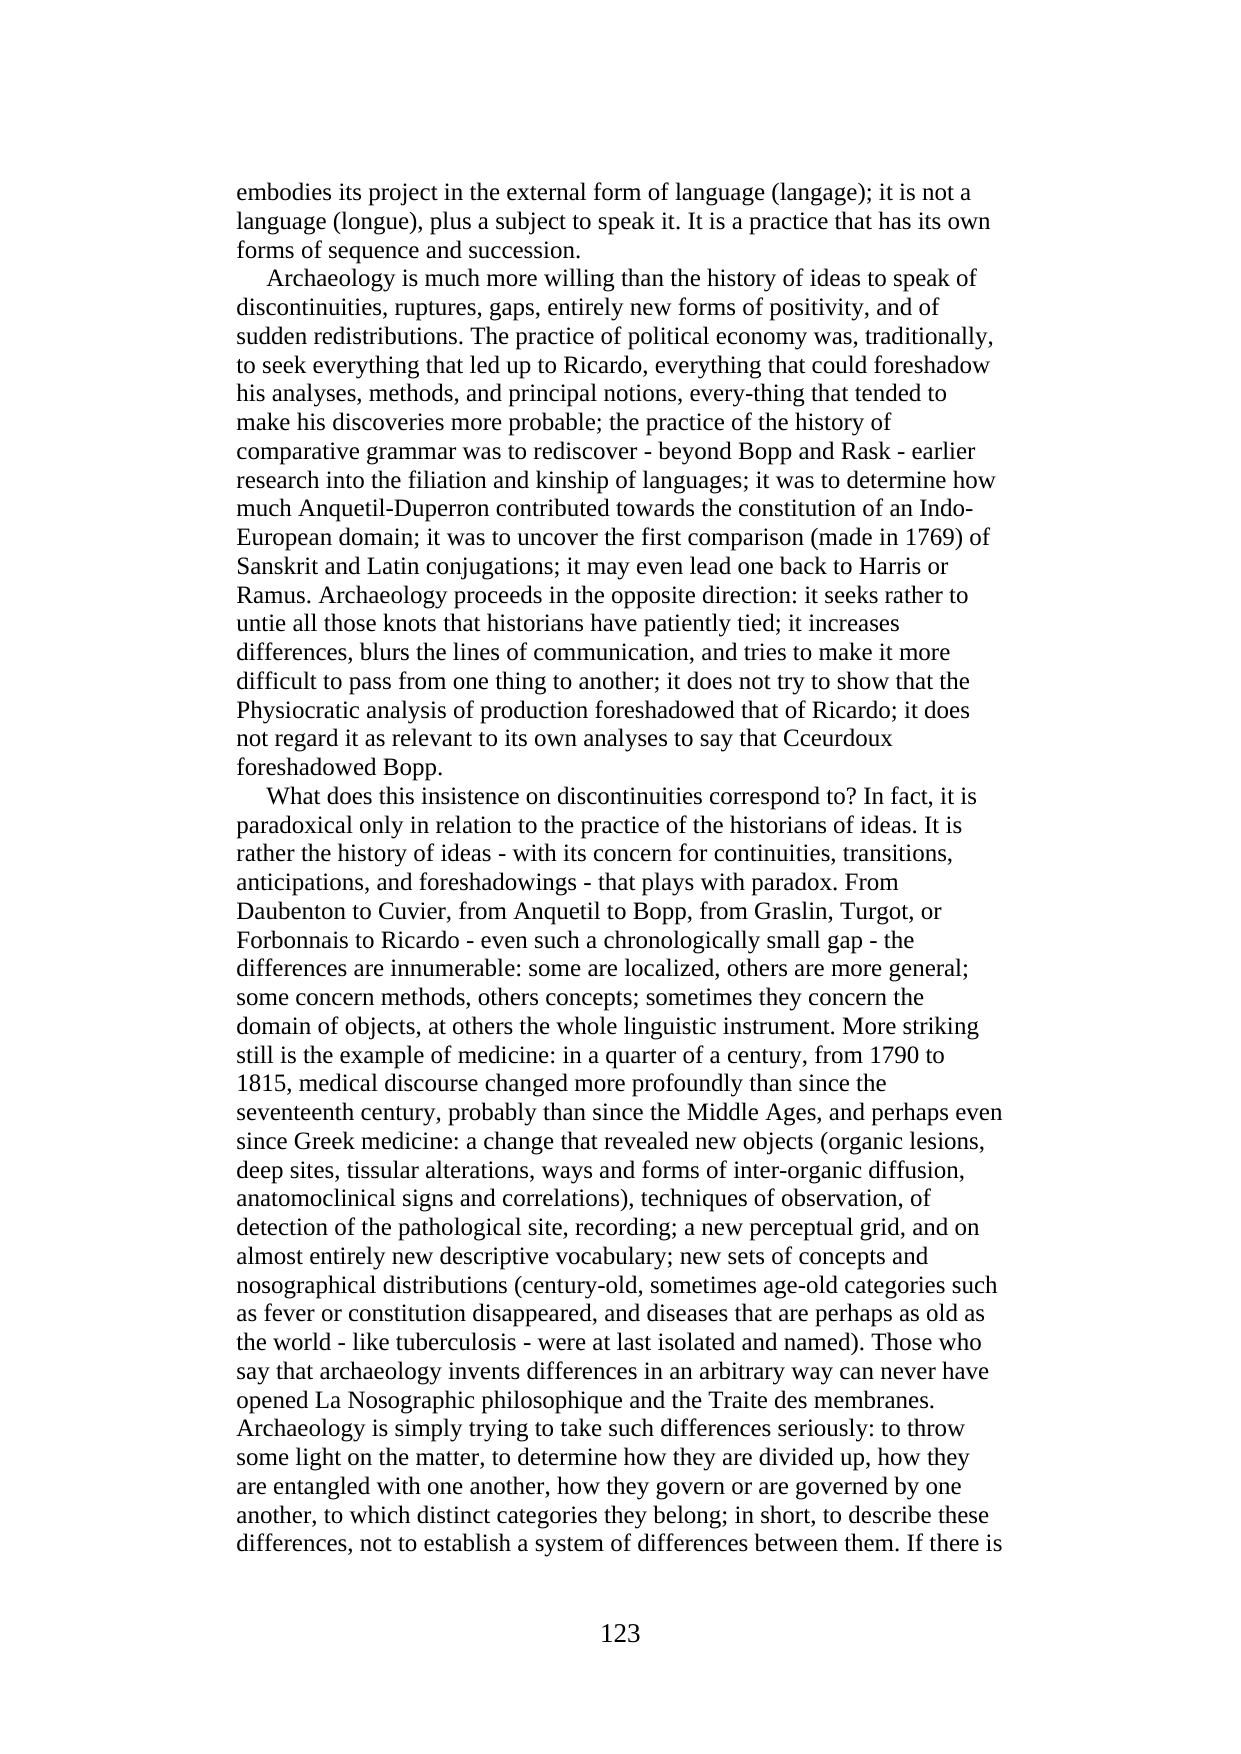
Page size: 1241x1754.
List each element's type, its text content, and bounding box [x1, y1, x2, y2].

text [236, 781, 1004, 1557]
text Archaeology is much more willing than the history of ideas to speak of discontinuities, ruptures, gaps, entirely new forms of positivity, and of sudden redistributions. The practice of political economy was, trad­itionally, to seek everything that led up to Ricardo, everything that could foreshadow his analyses, methods, and principal notions, every-thing that tended to make his discoveries more probable; the practice of the history of comparative grammar was to rediscover - beyond Bopp and Rask - earlier research into the filiation and kinship of lan­guages; it was to determine how much Anquetil-Duperron contributed towards the constitution of an Indo-European domain; it was to uncover the first comparison (made in 1769) of Sanskrit and Latin conjugations; it may even lead one back to Harris or Ramus. Archae­ology proceeds in the opposite direction: it seeks rather to untie all those knots that historians have patiently tied; it increases differences, blurs the lines of communication, and tries to make it more difficult to pass from one thing to another; it does not try to show that the Physio­cratic analysis of production foreshadowed that of Ricardo; it does not regard it as relevant to its own analyses to say that Cceurdoux foreshadowed Bopp. [236, 263, 1004, 781]
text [236, 177, 1004, 263]
